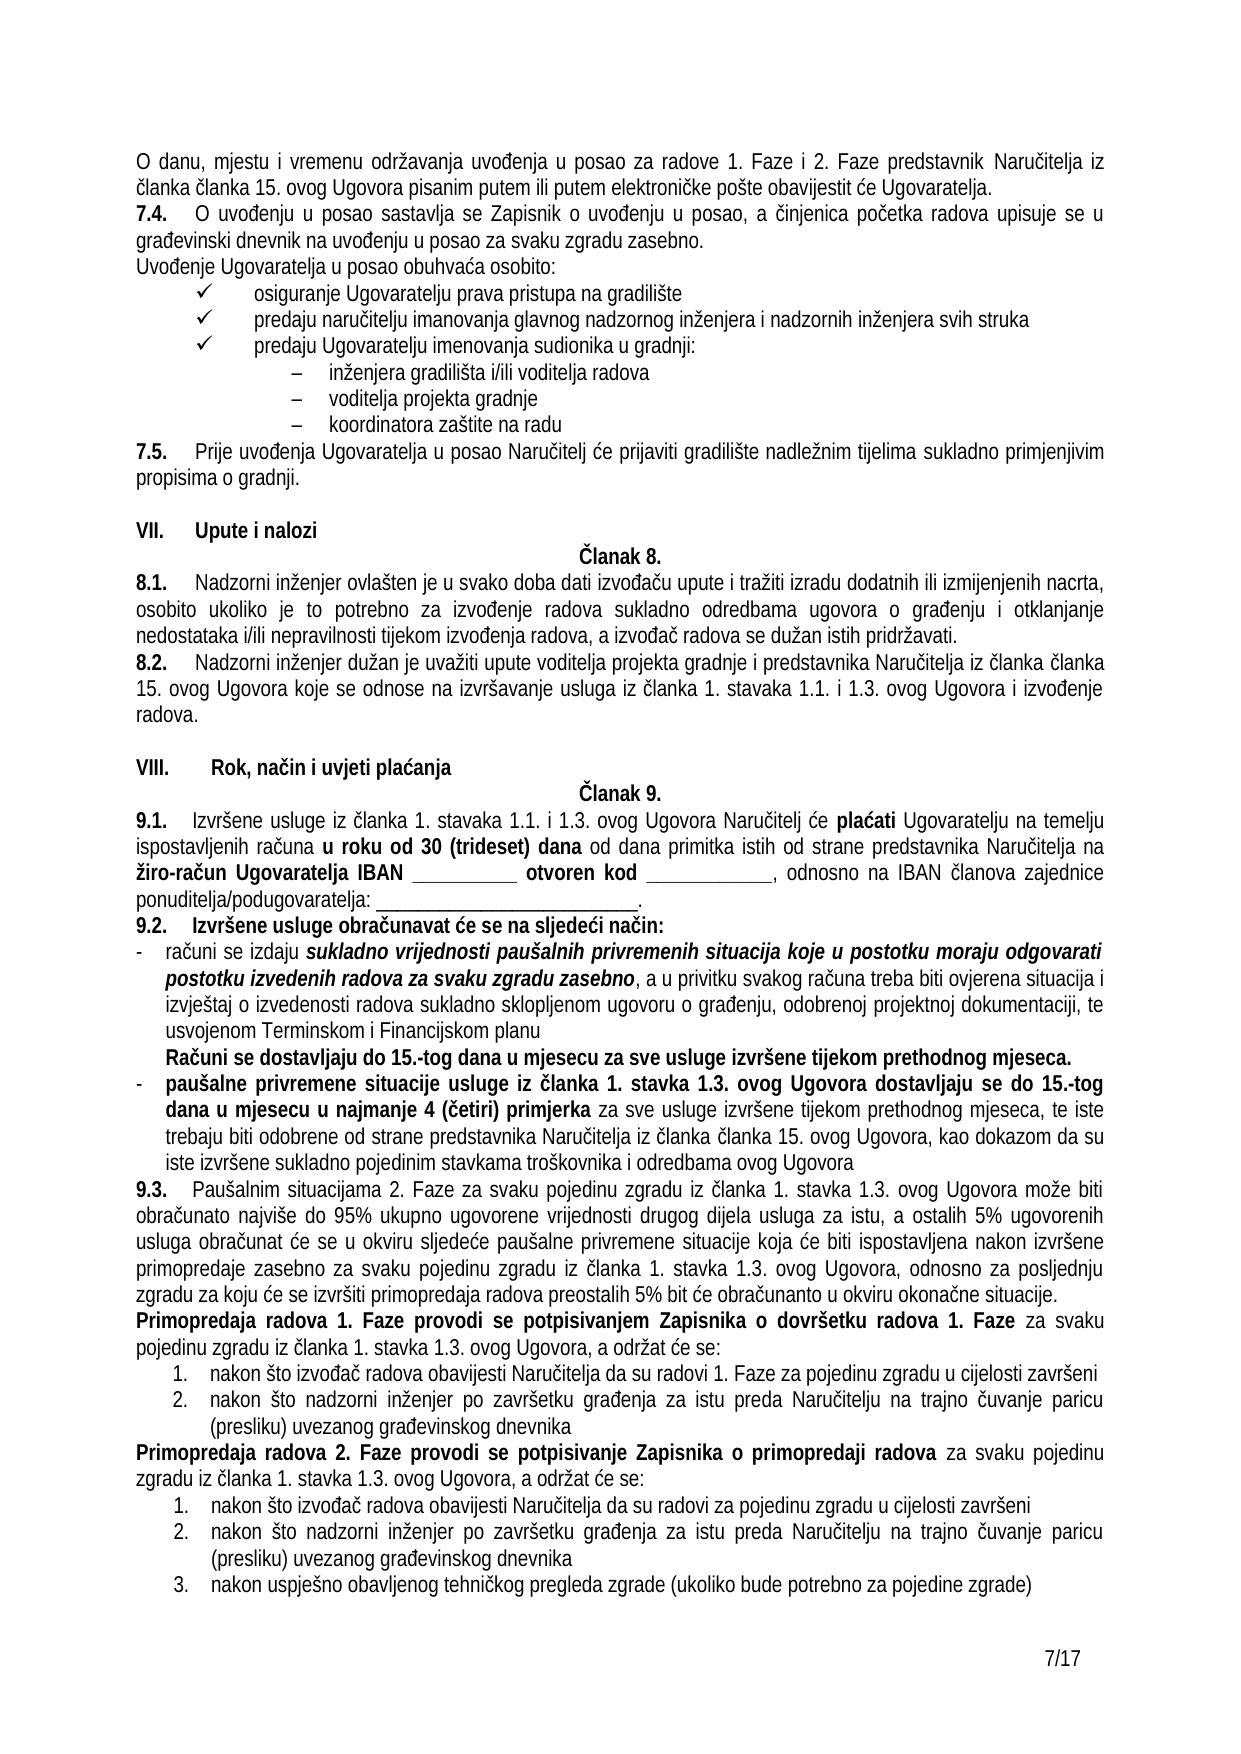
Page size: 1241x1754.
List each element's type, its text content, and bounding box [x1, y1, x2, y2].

list Nadzorni inženjer dužan je uvažiti upute voditelja projekta gradnje i predstavnika Naručitelja iz članka članka 15. ovog Ugovora koje se odnose na izvršavanje usluga iz članka 1. stavaka 1.1. i 1.3. ovog Ugovora i izvođenje radova. [136, 648, 1104, 727]
list VII. Upute i nalozi [136, 517, 1104, 543]
list inženjera gradilišta i/ili voditelja radova [291, 358, 1104, 385]
text Primopredaja radova 2. Faze provodi se potpisivanje Zapisnika o primopredaji radova za svaku pojedinu zgradu iz članka 1. stavka 1.3. ovog Ugovora, a održat će se: [136, 1439, 1104, 1492]
list koordinatora zaštite na radu [291, 411, 1104, 438]
text - računi se izdaju sukladno vrijednosti paušalnih privremenih situacija koje u postotku moraju odgovarati postotku izvedenih radova za svaku zgradu zasebno, a u privitku svakog računa treba biti ovjerena situacija i izvještaj o izvedenosti radova sukladno sklopljenom ugovoru o građenju, odobrenoj projektnoj dokumentaciji, te usvojenom Terminskom i Financijskom planu [136, 938, 1104, 1044]
text Članak 8. [136, 543, 1104, 569]
text - paušalne privremene situacije usluge iz članka 1. stavka 1.3. ovog Ugovora dostavljaju se do 15.-tog dana u mjesecu u najmanje 4 (četiri) primjerka za sve usluge izvršene tijekom prethodnog mjeseca, te iste trebaju biti odobrene od strane predstavnika Naručitelja iz članka članka 15. ovog Ugovora, kao dokazom da su iste izvršene sukladno pojedinim stavkama troškovnika i odredbama ovog Ugovora [136, 1070, 1104, 1176]
text 9.1. Izvršene usluge iz članka 1. stavaka 1.1. i 1.3. ovog Ugovora Naručitelj će plaćati Ugovaratelju na temelju ispostavljenih računa u roku od 30 (trideset) dana od dana primitka istih od strane predstavnika Naručitelja na žiro-račun Ugovaratelja IBAN __________ otvoren kod ____________, odnosno na IBAN članova zajednice ponuditelja/podugovaratelja: _________________________. [136, 807, 1104, 912]
list Primopredaja radova 1. Faze provodi se potpisivanjem Zapisnika o dovršetku radova 1. Faze za svaku pojedinu zgradu iz članka 1. stavka 1.3. ovog Ugovora, a održat će se: [136, 1307, 1104, 1360]
text Uvođenje Ugovaratelja u posao obuhvaća osobito: [136, 253, 1104, 279]
list nakon uspješno obavljenog tehničkog pregleda zgrade (ukoliko bude potrebno za pojedine zgrade) [173, 1571, 1104, 1597]
list nakon što nadzorni inženjer po završetku građenja za istu preda Naručitelju na trajno čuvanje paricu (presliku) uvezanog građevinskog dnevnika [172, 1386, 1104, 1439]
list VIII. Rok, način i uvjeti plaćanja [136, 754, 1104, 780]
text 9.3. Paušalnim situacijama 2. Faze za svaku pojedinu zgradu iz članka 1. stavka 1.3. ovog Ugovora može biti obračunato najviše do 95% ukupno ugovorene vrijednosti drugog dijela usluga za istu, a ostalih 5% ugovorenih usluga obračunat će se u okviru sljedeće paušalne privremene situacije koja će biti ispostavljena nakon izvršene primopredaje zasebno za svaku pojedinu zgradu iz članka 1. stavka 1.3. ovog Ugovora, odnosno za posljednju zgradu za koju će se izvršiti primopredaja radova preostalih 5% bit će obračunanto u okviru okonačne situacije. [136, 1176, 1104, 1307]
list predaju Ugovaratelju imenovanja sudionika u gradnji: [195, 332, 1104, 358]
list nakon što izvođač radova obavijesti Naručitelja da su radovi 1. Faze za pojedinu zgradu u cijelosti završeni [172, 1360, 1104, 1386]
text O danu, mjestu i vremenu održavanja uvođenja u posao za radove 1. Faze i 2. Faze predstavnik Naručitelja iz članka članka 15. ovog Ugovora pisanim putem ili putem elektroničke pošte obavijestit će Ugovaratelja. [136, 148, 1104, 200]
list predaju naručitelju imanovanja glavnog nadzornog inženjera i nadzornih inženjera svih struka [195, 306, 1104, 332]
list nakon što nadzorni inženjer po završetku građenja za istu preda Naručitelju na trajno čuvanje paricu (presliku) uvezanog građevinskog dnevnika [173, 1518, 1104, 1571]
text 7.5. Prije uvođenja Ugovaratelja u posao Naručitelj će prijaviti gradilište nadležnim tijelima sukladno primjenjivim propisima o gradnji. [136, 438, 1104, 490]
list nakon što izvođač radova obavijesti Naručitelja da su radovi za pojedinu zgradu u cijelosti završeni [173, 1492, 1104, 1518]
list Nadzorni inženjer ovlašten je u svako doba dati izvođaču upute i tražiti izradu dodatnih ili izmijenjenih nacrta, osobito ukoliko je to potrebno za izvođenje radova sukladno odredbama ugovora o građenju i otklanjanje nedostataka i/ili nepravilnosti tijekom izvođenja radova, a izvođač radova se dužan istih pridržavati. [136, 569, 1104, 648]
text Članak 9. [136, 780, 1104, 807]
list osiguranje Ugovaratelju prava pristupa na gradilište [195, 279, 1104, 306]
text 9.2. Izvršene usluge obračunavat će se na sljedeći način: [136, 912, 1104, 938]
text Računi se dostavljaju do 15.-tog dana u mjesecu za sve usluge izvršene tijekom prethodnog mjeseca. [165, 1044, 1104, 1070]
text 7.4. O uvođenju u posao sastavlja se Zapisnik o uvođenju u posao, a činjenica početka radova upisuje se u građevinski dnevnik na uvođenju u posao za svaku zgradu zasebno. [136, 200, 1104, 253]
list voditelja projekta gradnje [291, 385, 1104, 411]
